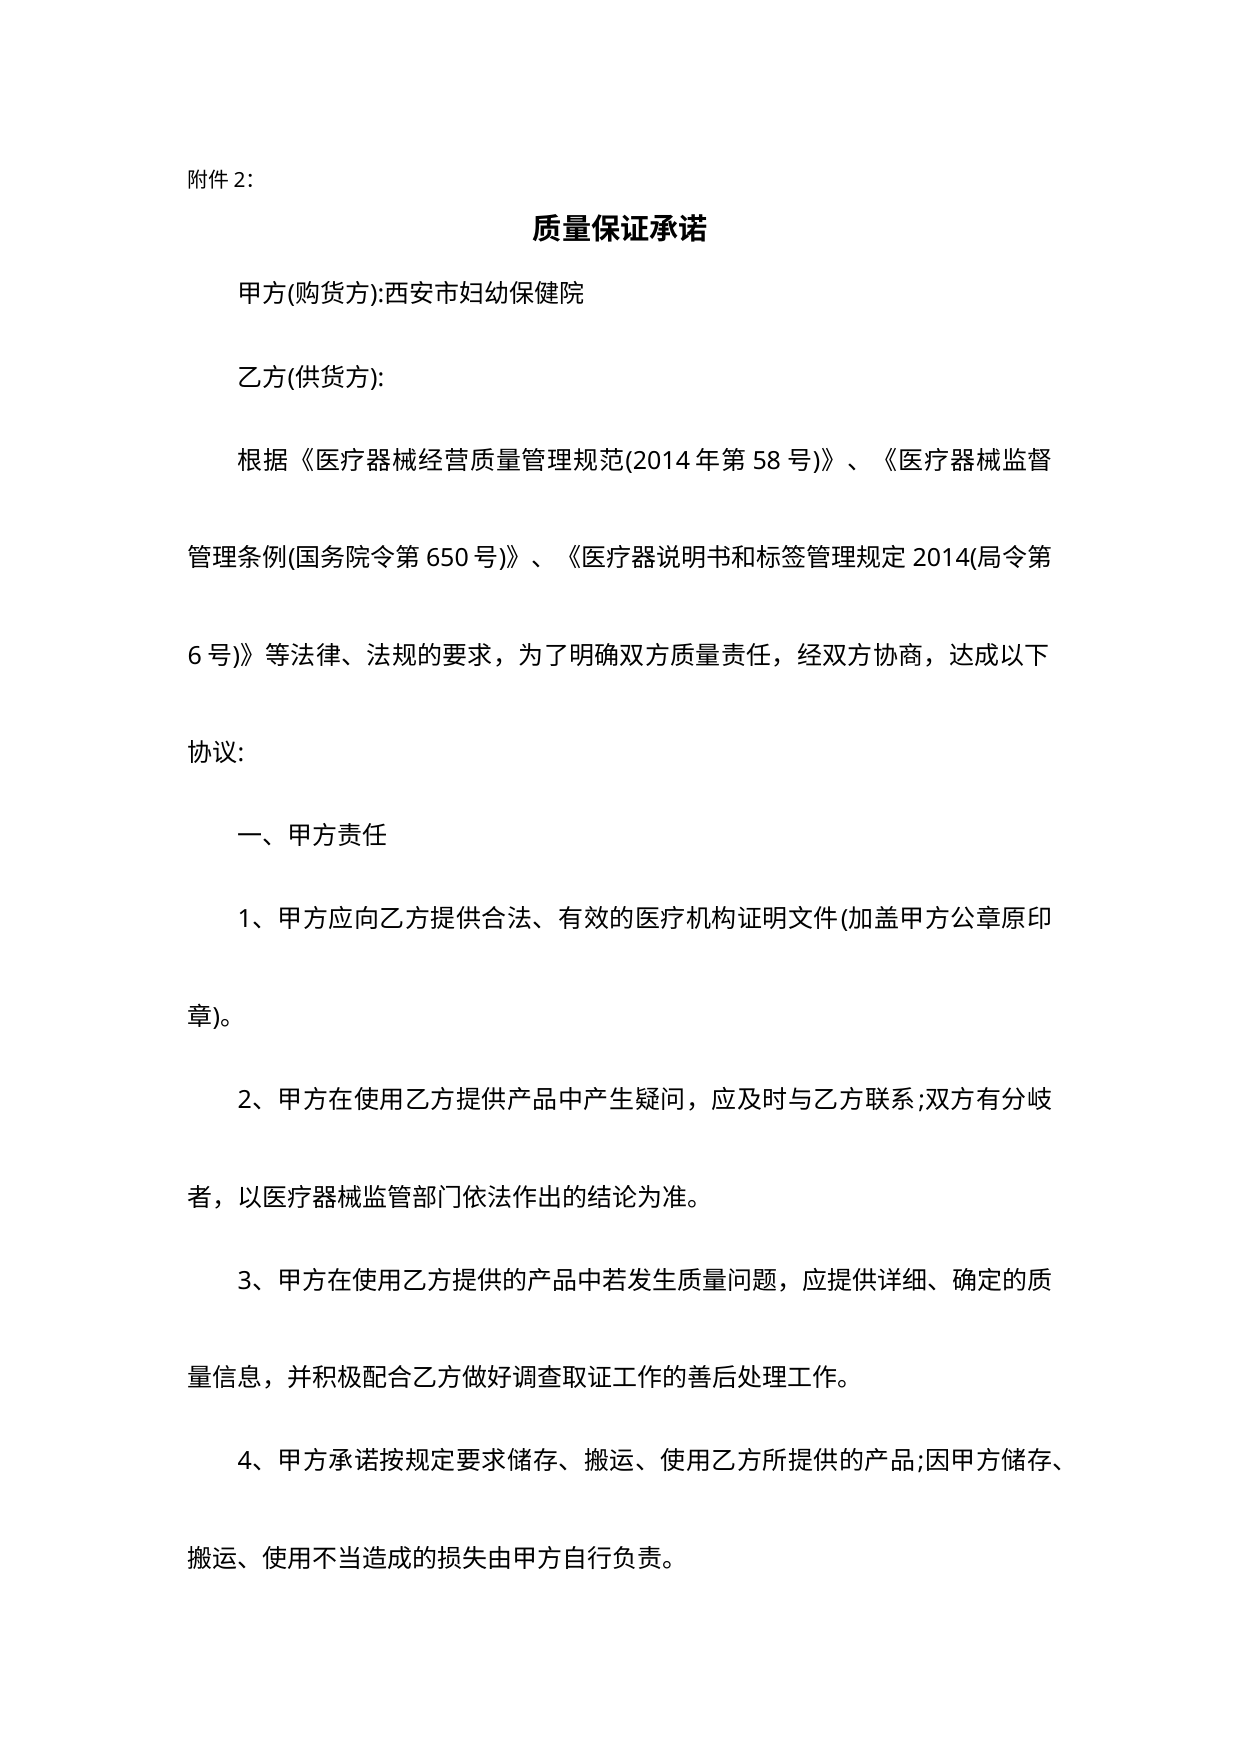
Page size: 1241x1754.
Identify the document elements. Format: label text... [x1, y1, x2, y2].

text 乙方(供货方): [187, 343, 1053, 408]
text 3、甲方在使用乙方提供的产品中若发生质量问题，应提供详细、确定的质量信息，并积极配合乙方做好调查取证工作的善后处理工作。 [187, 1246, 1053, 1408]
text 1、甲方应向乙方提供合法、有效的医疗机构证明文件(加盖甲方公章原印章)。 [187, 884, 1053, 1047]
text 附件2： [187, 162, 1053, 194]
text 2、甲方在使用乙方提供产品中产生疑问，应及时与乙方联系;双方有分岐者，以医疗器械监管部门依法作出的结论为准。 [187, 1065, 1053, 1228]
text 根据《医疗器械经营质量管理规范(2014年第58号)》、《医疗器械监督管理条例(国务院令第650号)》、《医疗器说明书和标签管理规定2014(局令第6号)》等法律、法规的要求，为了明确双方质量责任，经双方协商，达成以下协议: [187, 426, 1053, 783]
text 4、甲方承诺按规定要求储存、搬运、使用乙方所提供的产品;因甲方储存、搬运、使用不当造成的损失由甲方自行负责。 [187, 1426, 1053, 1589]
text 甲方(购货方):西安市妇幼保健院 [187, 259, 1053, 324]
text 质量保证承诺 [187, 194, 1053, 259]
text 一、甲方责任 [187, 801, 1053, 866]
